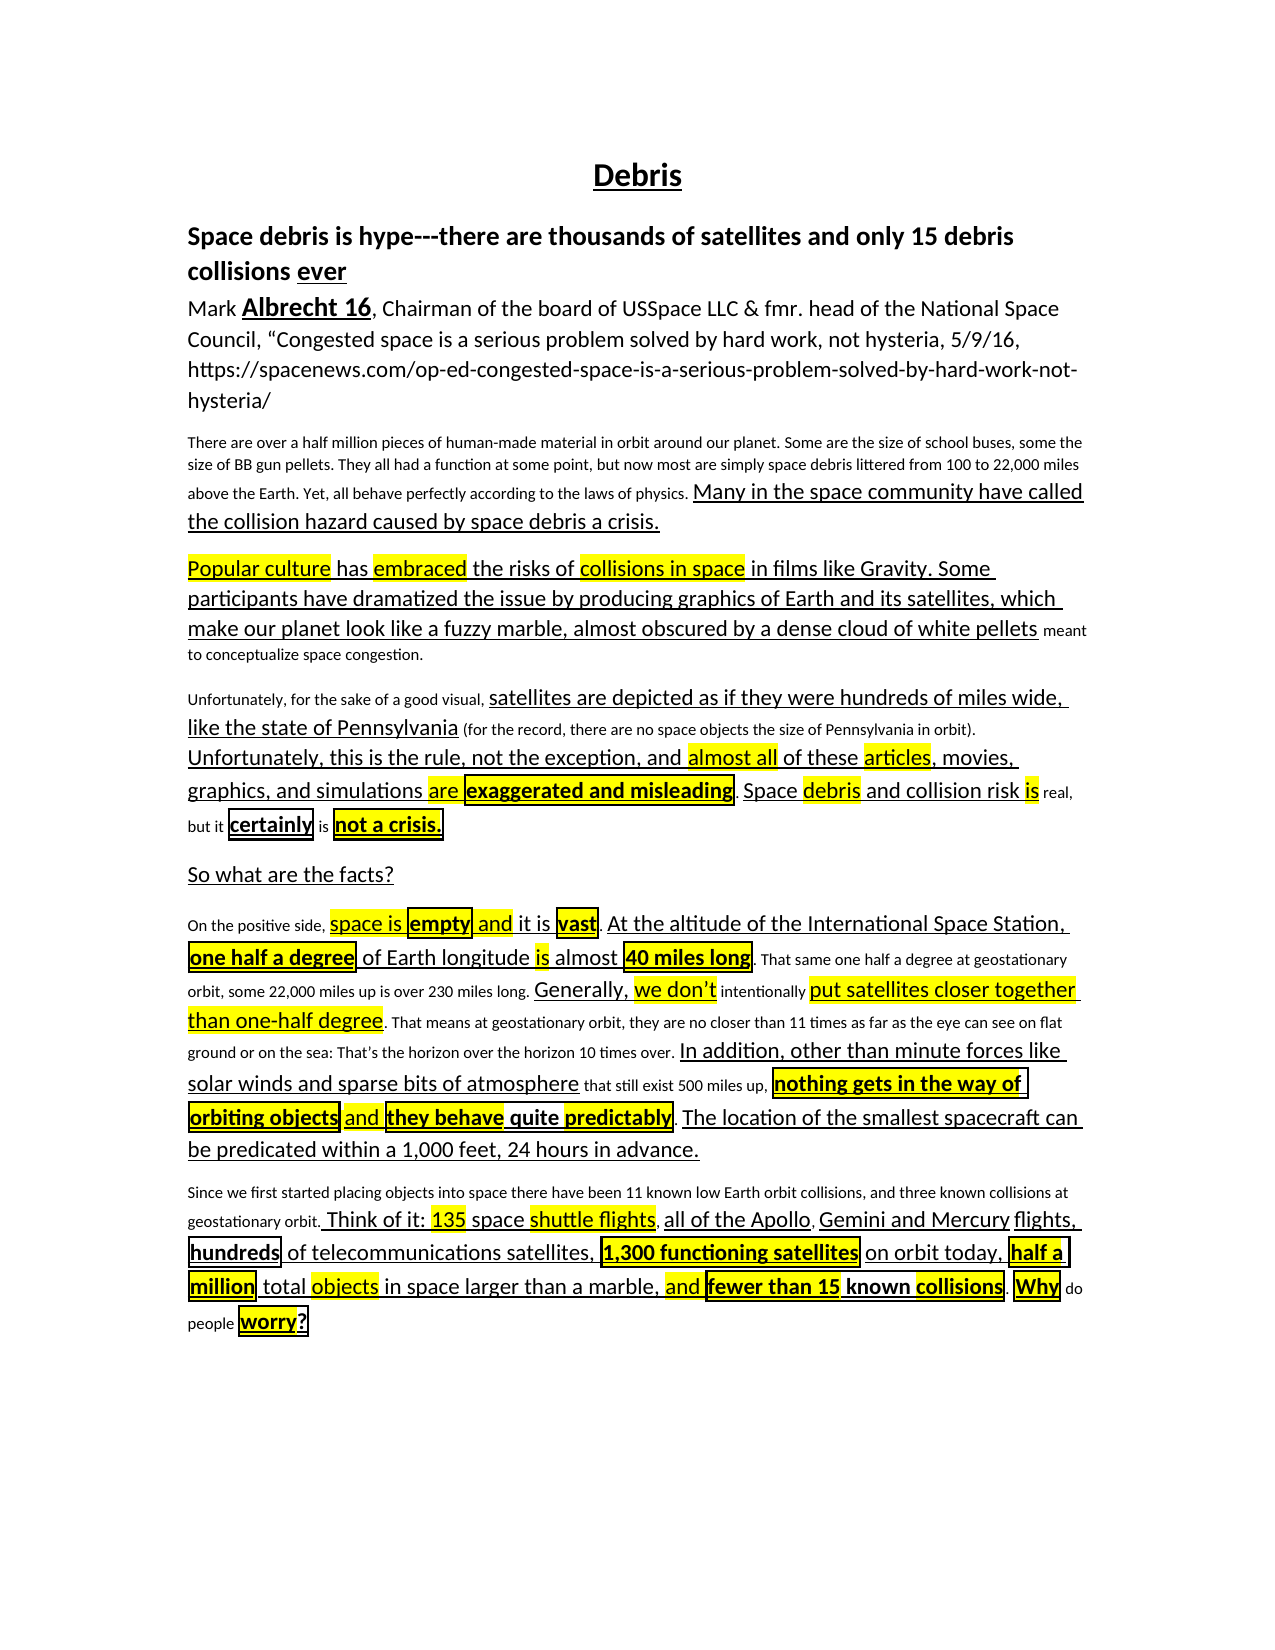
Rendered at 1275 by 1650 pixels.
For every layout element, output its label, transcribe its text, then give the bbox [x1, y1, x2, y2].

subtitle Debris [187, 154, 1087, 195]
text Unfortunately, for the sake of a good visual, satellites are depicted as if they were hundreds of miles wide, like the state of Pennsylvania (for the record, there are no space objects the size of Pennsylvania in orbit). Unfortunately, this is the rule, not the exception, and almost all of these articles, movies, graphics, and simulations are exaggerated and misleading. Space debris and collision risk is real, but it certainly is not a crisis. [187, 683, 1087, 841]
text There are over a half million pieces of human-made material in orbit around our planet. Some are the size of school buses, some the size of BB gun pellets. They all had a function at some point, but now most are simply space debris littered from 100 to 22,000 miles above the Earth. Yet, all behave perfectly according to the laws of physics. Many in the space community have called the collision hazard caused by space debris a crisis. [187, 433, 1087, 535]
text Popular culture has embraced the risks of collisions in space in films like Gravity. Some participants have dramatized the issue by producing graphics of Earth and its satellites, which make our planet look like a fuzzy marble, almost obscured by a dense cloud of white pellets meant to conceptualize space congestion. [187, 554, 1087, 664]
text On the positive side, space is empty and it is vast. At the altitude of the International Space Station, one half a degree of Earth longitude is almost 40 miles long. That same one half a degree at geostationary orbit, some 22,000 miles up is over 230 miles long. Generally, we don’t intentionally put satellites closer together than one-half degree. That means at geostationary orbit, they are no closer than 11 times as far as the eye can see on flat ground or on the sea: That’s the horizon over the horizon 10 times over. In addition, other than minute forces like solar winds and sparse bits of atmosphere that still exist 500 miles up, nothing gets in the way of orbiting objects and they behave quite predictably. The location of the smallest spacecraft can be predicated within a 1,000 feet, 24 hours in advance. [187, 907, 1087, 1164]
text So what are the facts? [187, 860, 1087, 888]
text Space debris is hype---there are thousands of satellites and only 15 debris collisions ever [187, 219, 1087, 288]
text Since we first started placing objects into space there have been 11 known low Earth orbit collisions, and three known collisions at geostationary orbit. Think of it: 135 space shuttle flights, all of the Apollo, Gemini and Mercury flights, hundreds of telecommunications satellites, 1,300 functioning satellites on orbit today, half a million total objects in space larger than a marble, and fewer than 15 known collisions. Why do people worry? [187, 1182, 1087, 1337]
text Mark Albrecht 16, Chairman of the board of USSpace LLC & fmr. head of the National Space Council, “Congested space is a serious problem solved by hard work, not hysteria, 5/9/16, https://spacenews.com/op-ed-congested-space-is-a-serious-problem-solved-by-hard-work-not-hysteria/ [187, 290, 1087, 414]
